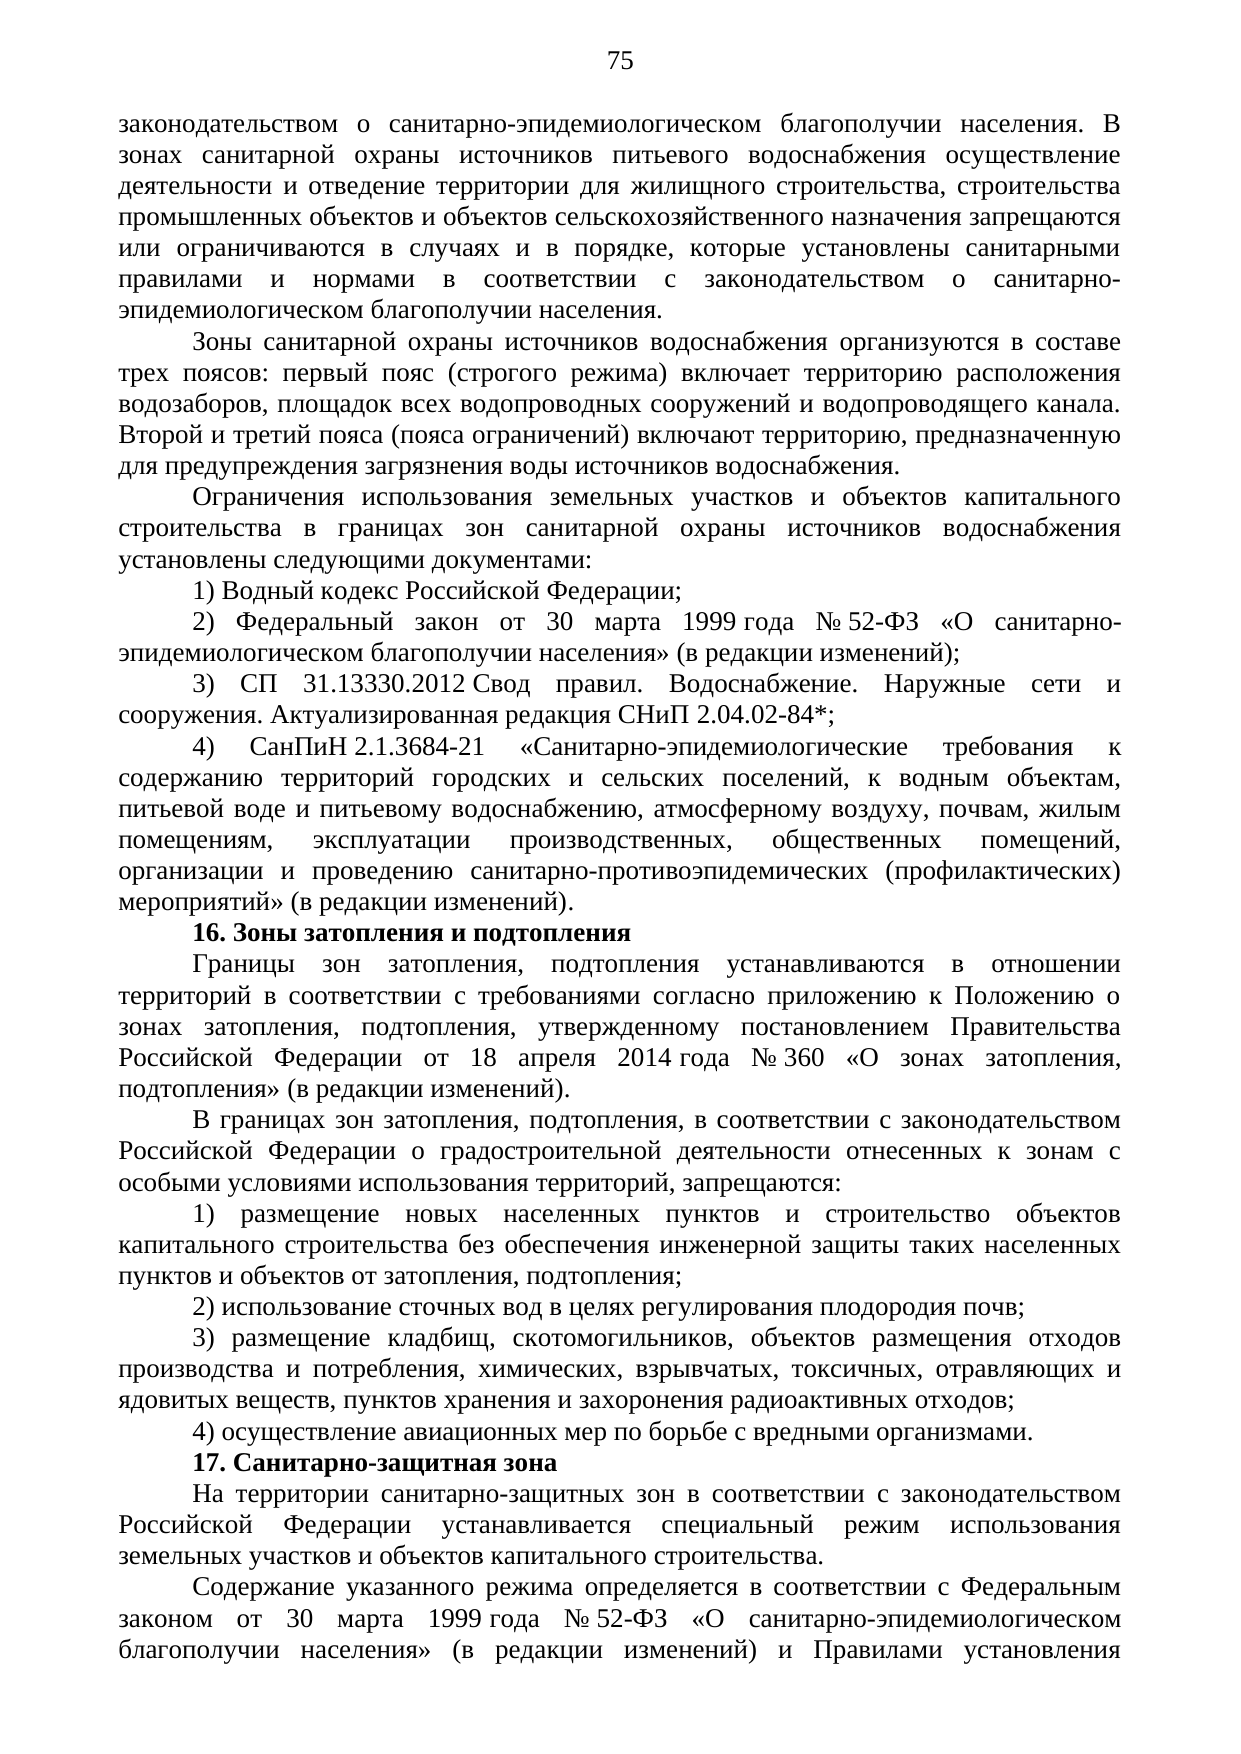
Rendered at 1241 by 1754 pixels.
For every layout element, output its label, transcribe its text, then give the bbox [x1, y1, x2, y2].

text 3) размещение кладбищ, скотомогильников, объектов размещения отходов производства и потребления, химических, взрывчатых, токсичных, отравляющих и ядовитых веществ, пунктов хранения и захоронения радиоактивных отходов; [118, 1321, 1122, 1415]
text 4) СанПиН 2.1.3684-21 «Санитарно-эпидемиологические требования к содержанию территорий городских и сельских поселений, к водным объектам, питьевой воде и питьевому водоснабжению, атмосферному воздуху, почвам, жилым помещениям, эксплуатации производственных, общественных помещений, организации и проведению санитарно-противоэпидемических (профилактических) мероприятий» (в редакции изменений). [118, 729, 1122, 916]
text Ограничения использования земельных участков и объектов капитального строительства в границах зон санитарной охраны источников водоснабжения установлены следующими документами: [118, 480, 1122, 574]
text 17. Санитарно-защитная зона [118, 1446, 1122, 1477]
text 2) Федеральный закон от 30 марта 1999 года № 52-ФЗ «О санитарно-эпидемиологическом благополучии населения» (в редакции изменений); [118, 605, 1122, 667]
text Зоны санитарной охраны источников водоснабжения организуются в составе трех поясов: первый пояс (строгого режима) включает территорию расположения водозаборов, площадок всех водопроводных сооружений и водопроводящего канала. Второй и третий пояса (пояса ограничений) включают территорию, предназначенную для предупреждения загрязнения воды источников водоснабжения. [118, 325, 1122, 480]
text Границы зон затопления, подтопления устанавливаются в отношении территорий в соответствии с требованиями согласно приложению к Положению о зонах затопления, подтопления, утвержденному постановлением Правительства Российской Федерации от 18 апреля 2014 года № 360 «О зонах затопления, подтопления» (в редакции изменений). [118, 948, 1122, 1103]
text 1) размещение новых населенных пунктов и строительство объектов капитального строительства без обеспечения инженерной защиты таких населенных пунктов и объектов от затопления, подтопления; [118, 1197, 1122, 1290]
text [118, 107, 1122, 325]
text 4) осуществление авиационных мер по борьбе с вредными организмами. [118, 1415, 1122, 1446]
text На территории санитарно-защитных зон в соответствии с законодательством Российской Федерации устанавливается специальный режим использования земельных участков и объектов капитального строительства. [118, 1477, 1122, 1571]
text 2) использование сточных вод в целях регулирования плодородия почв; [118, 1290, 1122, 1321]
text 1) Водный кодекс Российской Федерации; [118, 574, 1122, 605]
text В границах зон затопления, подтопления, в соответствии с законодательством Российской Федерации о градостроительной деятельности отнесенных к зонам с особыми условиями использования территорий, запрещаются: [118, 1103, 1122, 1197]
text 3) СП 31.13330.2012 Свод правил. Водоснабжение. Наружные сети и сооружения. Актуализированная редакция СНиП 2.04.02-84*; [118, 667, 1122, 729]
text 16. Зоны затопления и подтопления [118, 916, 1122, 948]
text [118, 1571, 1122, 1664]
